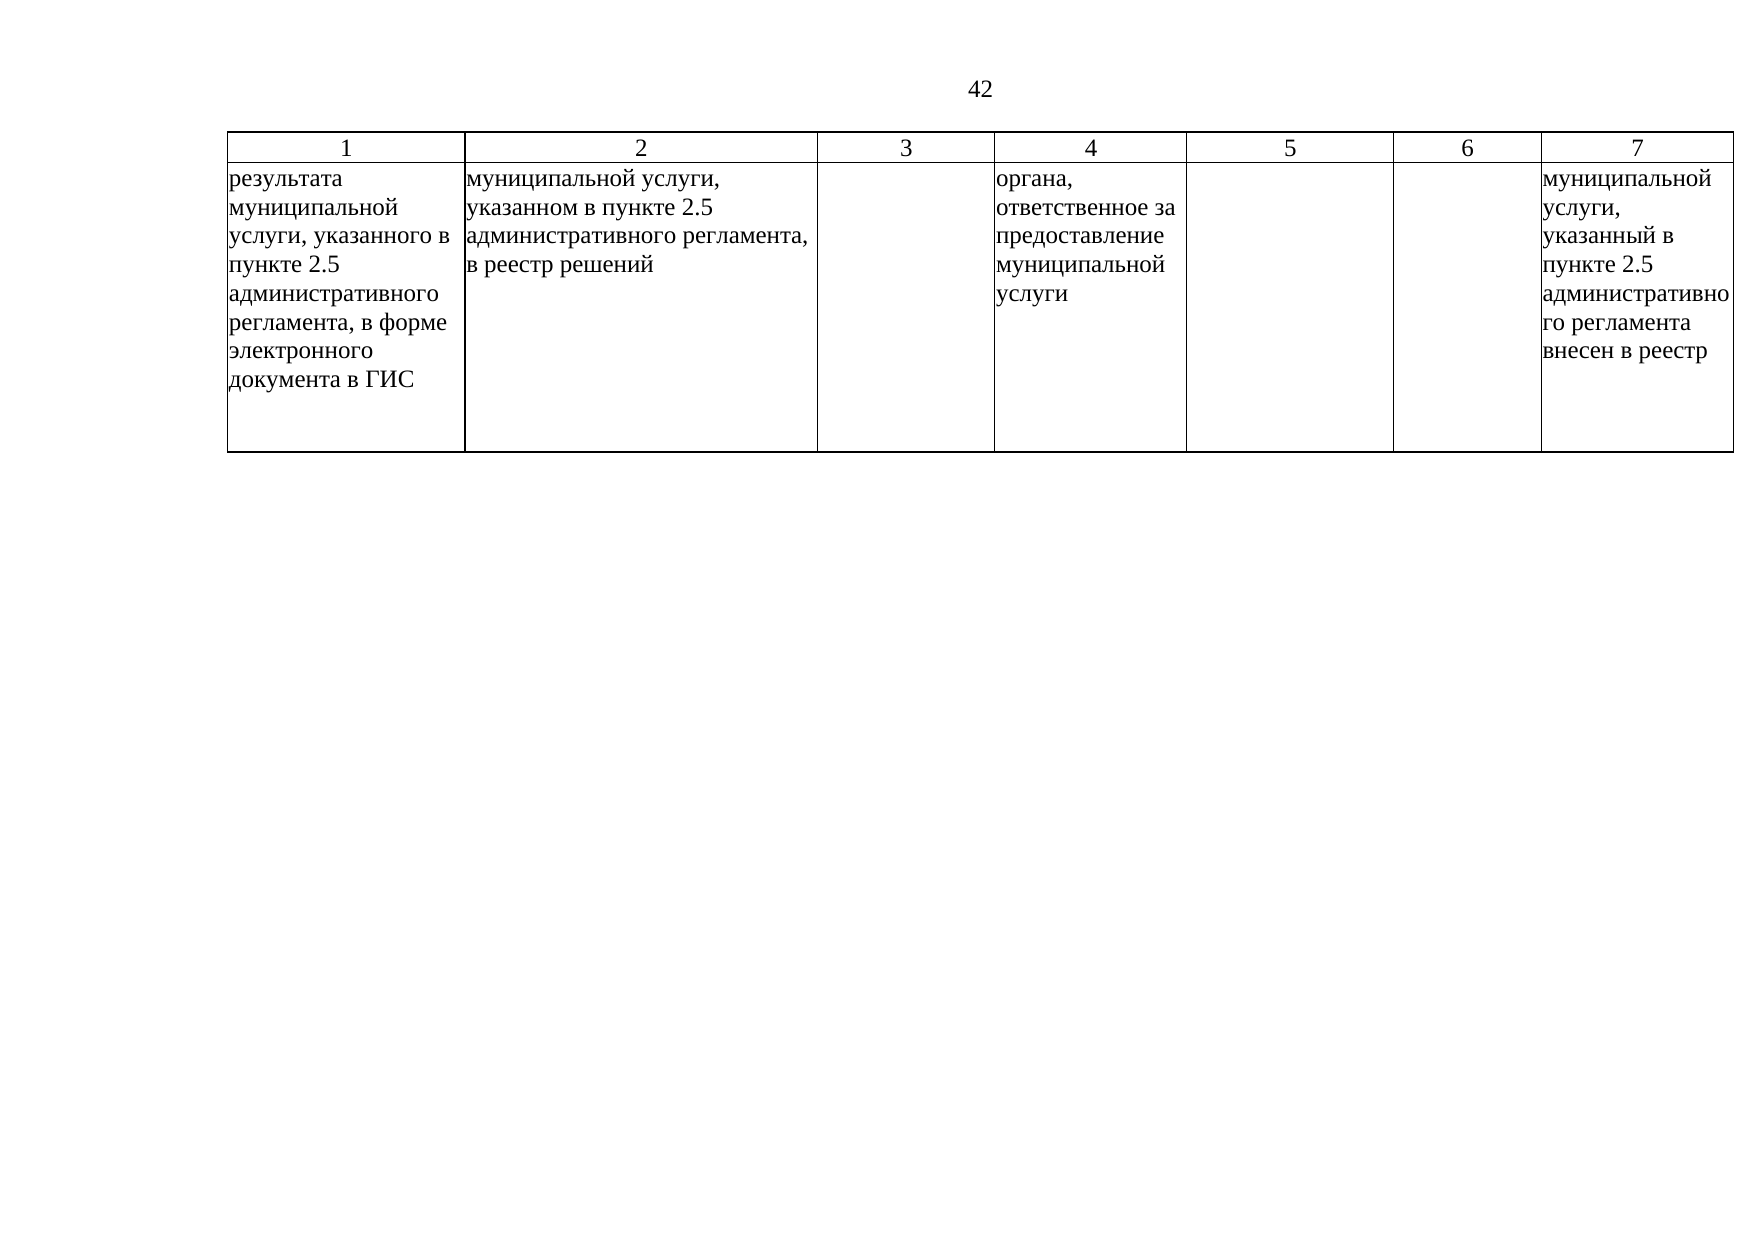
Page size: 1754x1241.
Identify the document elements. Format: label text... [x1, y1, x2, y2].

table_header 6 [1394, 133, 1541, 162]
table_cell [1394, 163, 1541, 451]
table_cell результата муниципальной услуги, указанного в пункте 2.5 административного регламента, в форме электронного документа в ГИС [228, 163, 464, 451]
table_cell [818, 163, 994, 451]
table_header 4 [995, 133, 1186, 162]
table_cell органа, ответственное за предоставление муниципальной услуги [995, 163, 1186, 451]
table_cell муниципальной услуги, указанном в пункте 2.5 административного регламента, в реестр решений [466, 163, 817, 451]
table_header 2 [466, 133, 817, 162]
table_header 1 [228, 133, 464, 162]
table_header 3 [818, 133, 994, 162]
table_cell [1187, 163, 1393, 451]
table_header 5 [1187, 133, 1393, 162]
table_header 7 [1542, 133, 1733, 162]
table_cell муниципальной услуги, указанный в пункте 2.5 административного регламента внесен в реестр [1542, 163, 1733, 451]
